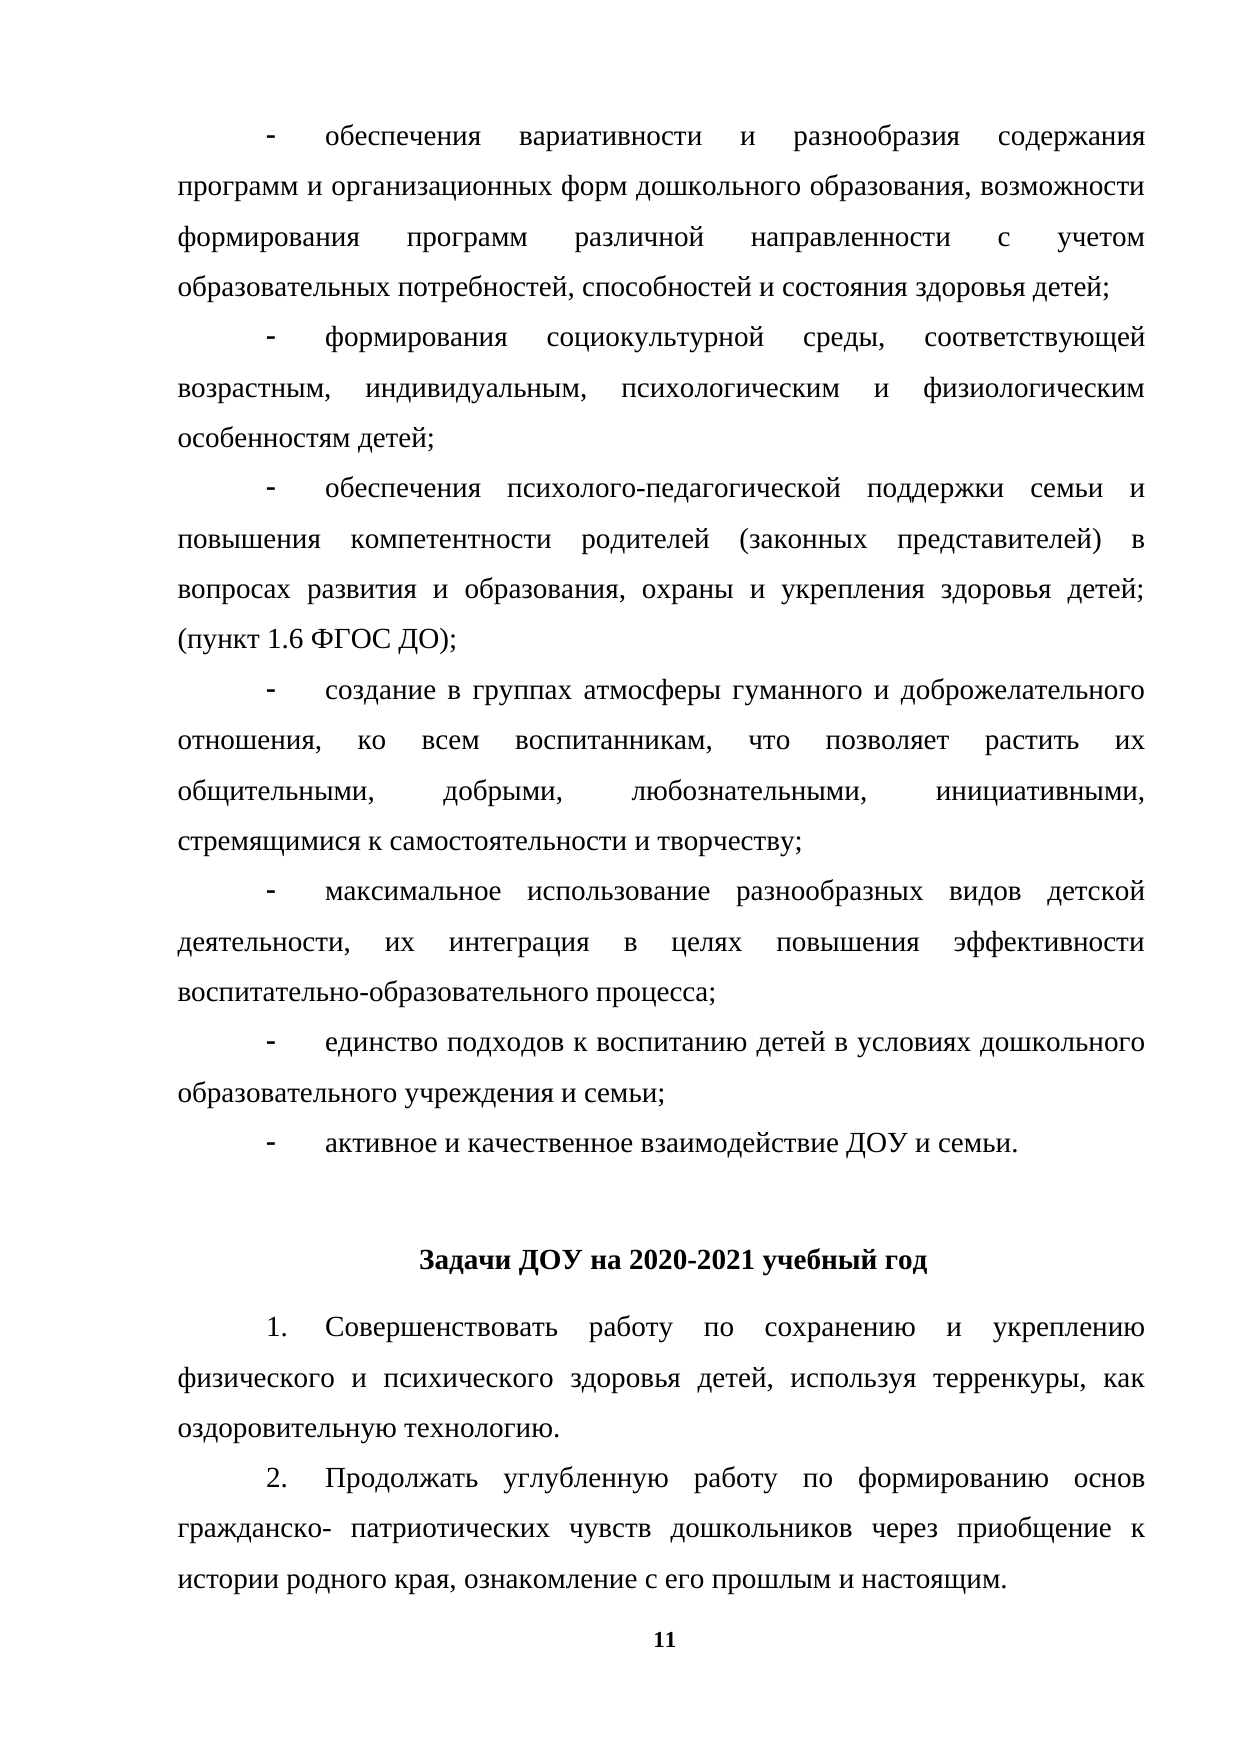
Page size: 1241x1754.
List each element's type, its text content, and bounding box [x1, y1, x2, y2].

list обеспечения психолого-педагогической поддержки семьи и повышения компетентности родителей (законных представителей) в вопросах развития и образования, охраны и укрепления здоровья детей; (пункт 1.6 ФГОС ДО); [177, 471, 1146, 655]
list единство подходов к воспитанию детей в условиях дошкольного образовательного учреждения и семьи; [177, 1024, 1146, 1108]
list максимальное использование разнообразных видов детской деятельности, их интеграция в целях повышения эффективности воспитательно-образовательного процесса; [177, 873, 1146, 1007]
list активное и качественное взаимодействие ДОУ и семьи. [177, 1125, 1146, 1159]
list Продолжать углубленную работу по формированию основ гражданско- патриотических чувств дошкольников через приобщение к истории родного края, ознакомление с его прошлым и настоящим. [177, 1460, 1146, 1594]
text Задачи ДОУ на 2020-2021 учебный год [177, 1242, 1146, 1276]
list создание в группах атмосферы гуманного и доброжелательного отношения, ко всем воспитанникам, что позволяет растить их общительными, добрыми, любознательными, инициативными, стремящимися к самостоятельности и творчеству; [177, 672, 1146, 856]
list обеспечения вариативности и разнообразия содержания программ и организационных форм дошкольного образования, возможности формирования программ различной направленности с учетом образовательных потребностей, способностей и состояния здоровья детей; [177, 118, 1146, 303]
list формирования социокультурной среды, соответствующей возрастным, индивидуальным, психологическим и физиологическим особенностям детей; [177, 319, 1146, 454]
list Совершенствовать работу по сохранению и укреплению физического и психического здоровья детей, используя терренкуры, как оздоровительную технологию. [177, 1309, 1146, 1443]
